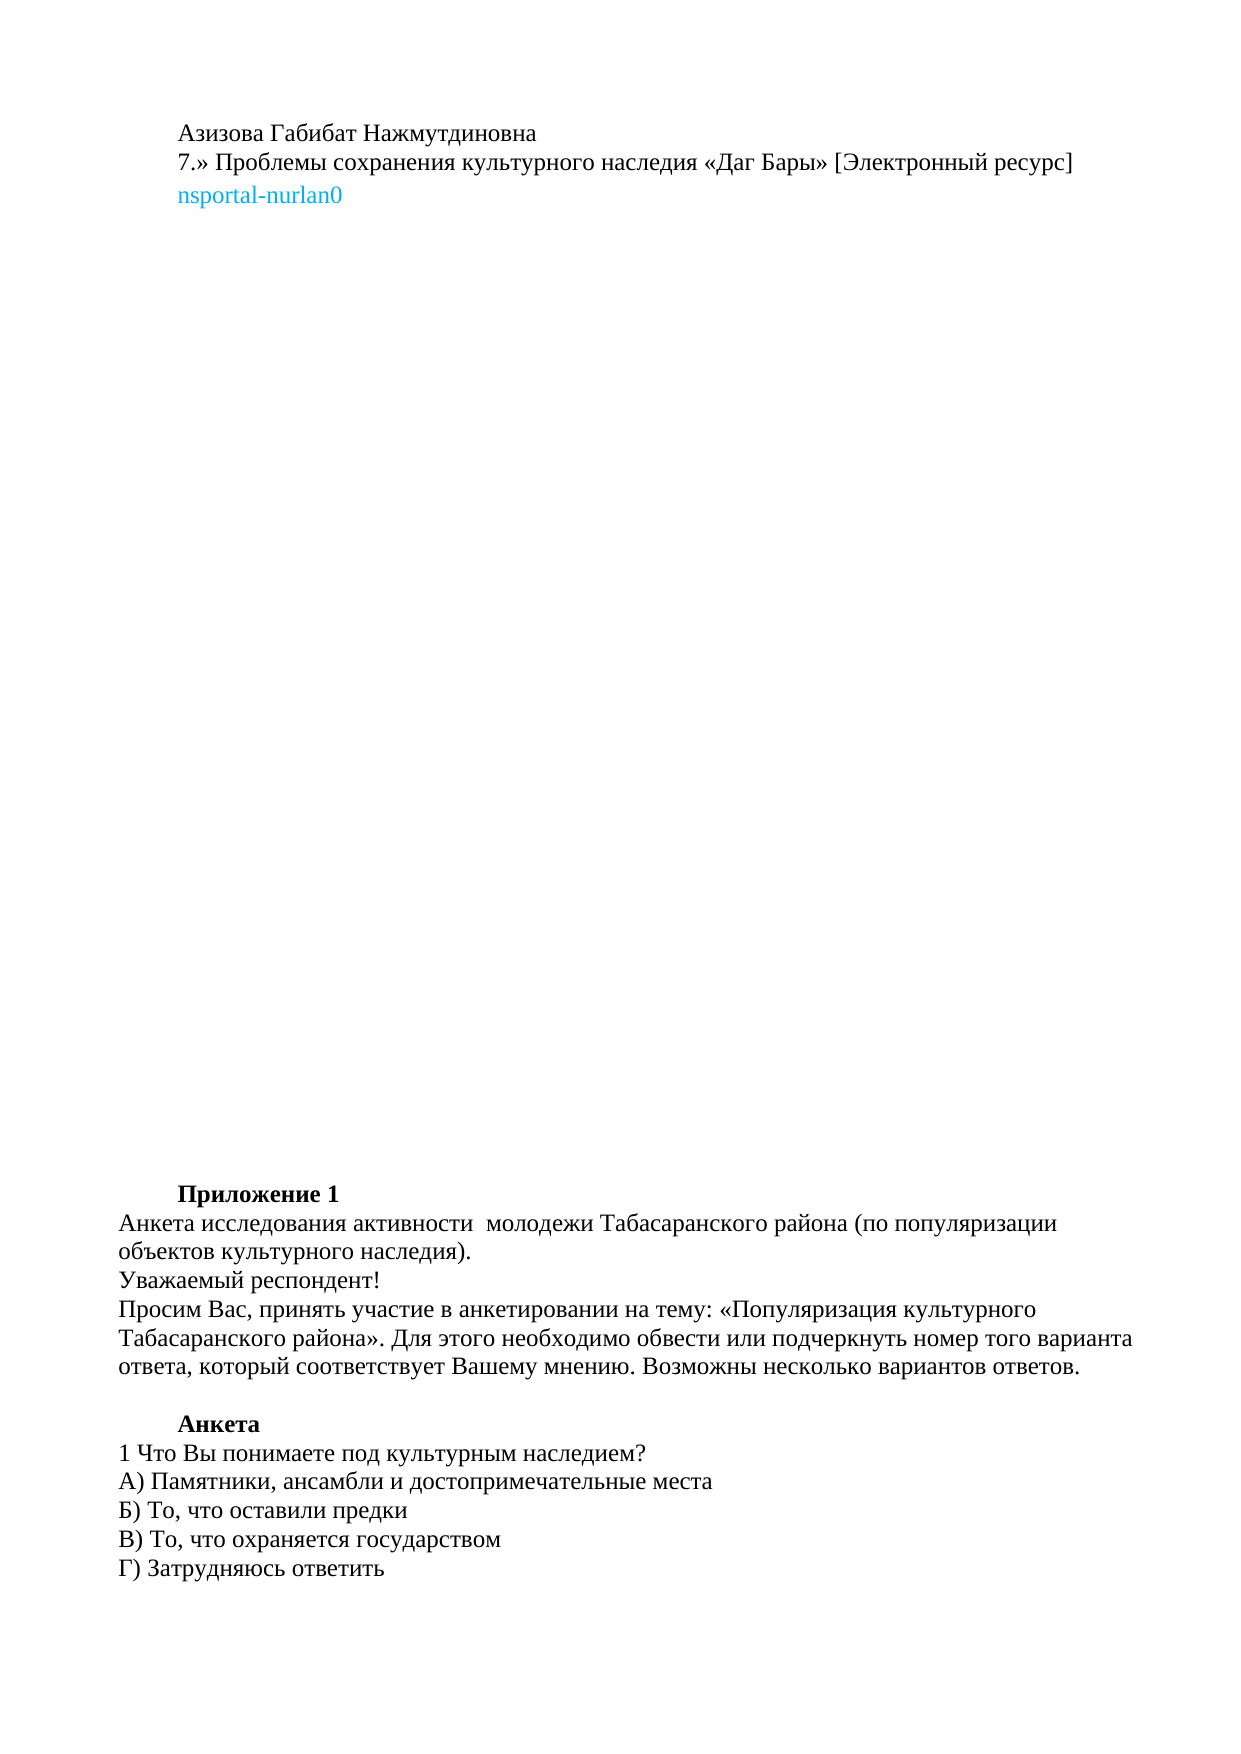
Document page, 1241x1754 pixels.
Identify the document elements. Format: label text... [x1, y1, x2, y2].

text Анкета [177, 1409, 1152, 1438]
text 1 Что Вы понимаете под культурным наследием? [118, 1438, 1152, 1466]
text Уважаемый респондент! [118, 1265, 1152, 1294]
text Б) То, что оставили предки [118, 1495, 1152, 1524]
text Просим Вас, принять участие в анкетировании на тему: «Популяризация культурного Табасаранского района». Для этого необходимо обвести или подчеркнуть номер того варианта ответа, который соответствует Вашему мнению. Возможны несколько вариантов ответов. [118, 1294, 1152, 1380]
text 7.» Проблемы сохранения культурного наследия «Даг Бары» [Электронный ресурс] nsportal-nurlan0 [177, 147, 1152, 209]
text Азизова Габибат Нажмутдиновна [177, 118, 1152, 147]
text Г) Затрудняюсь ответить [118, 1553, 1152, 1581]
text А) Памятники, ансамбли и достопримечательные места [118, 1466, 1152, 1495]
text В) То, что охраняется государством [118, 1524, 1152, 1553]
text Приложение 1 [177, 1179, 1152, 1208]
text Анкета исследования активности молодежи Табасаранского района (по популяризации объектов культурного наследия). [118, 1208, 1152, 1265]
